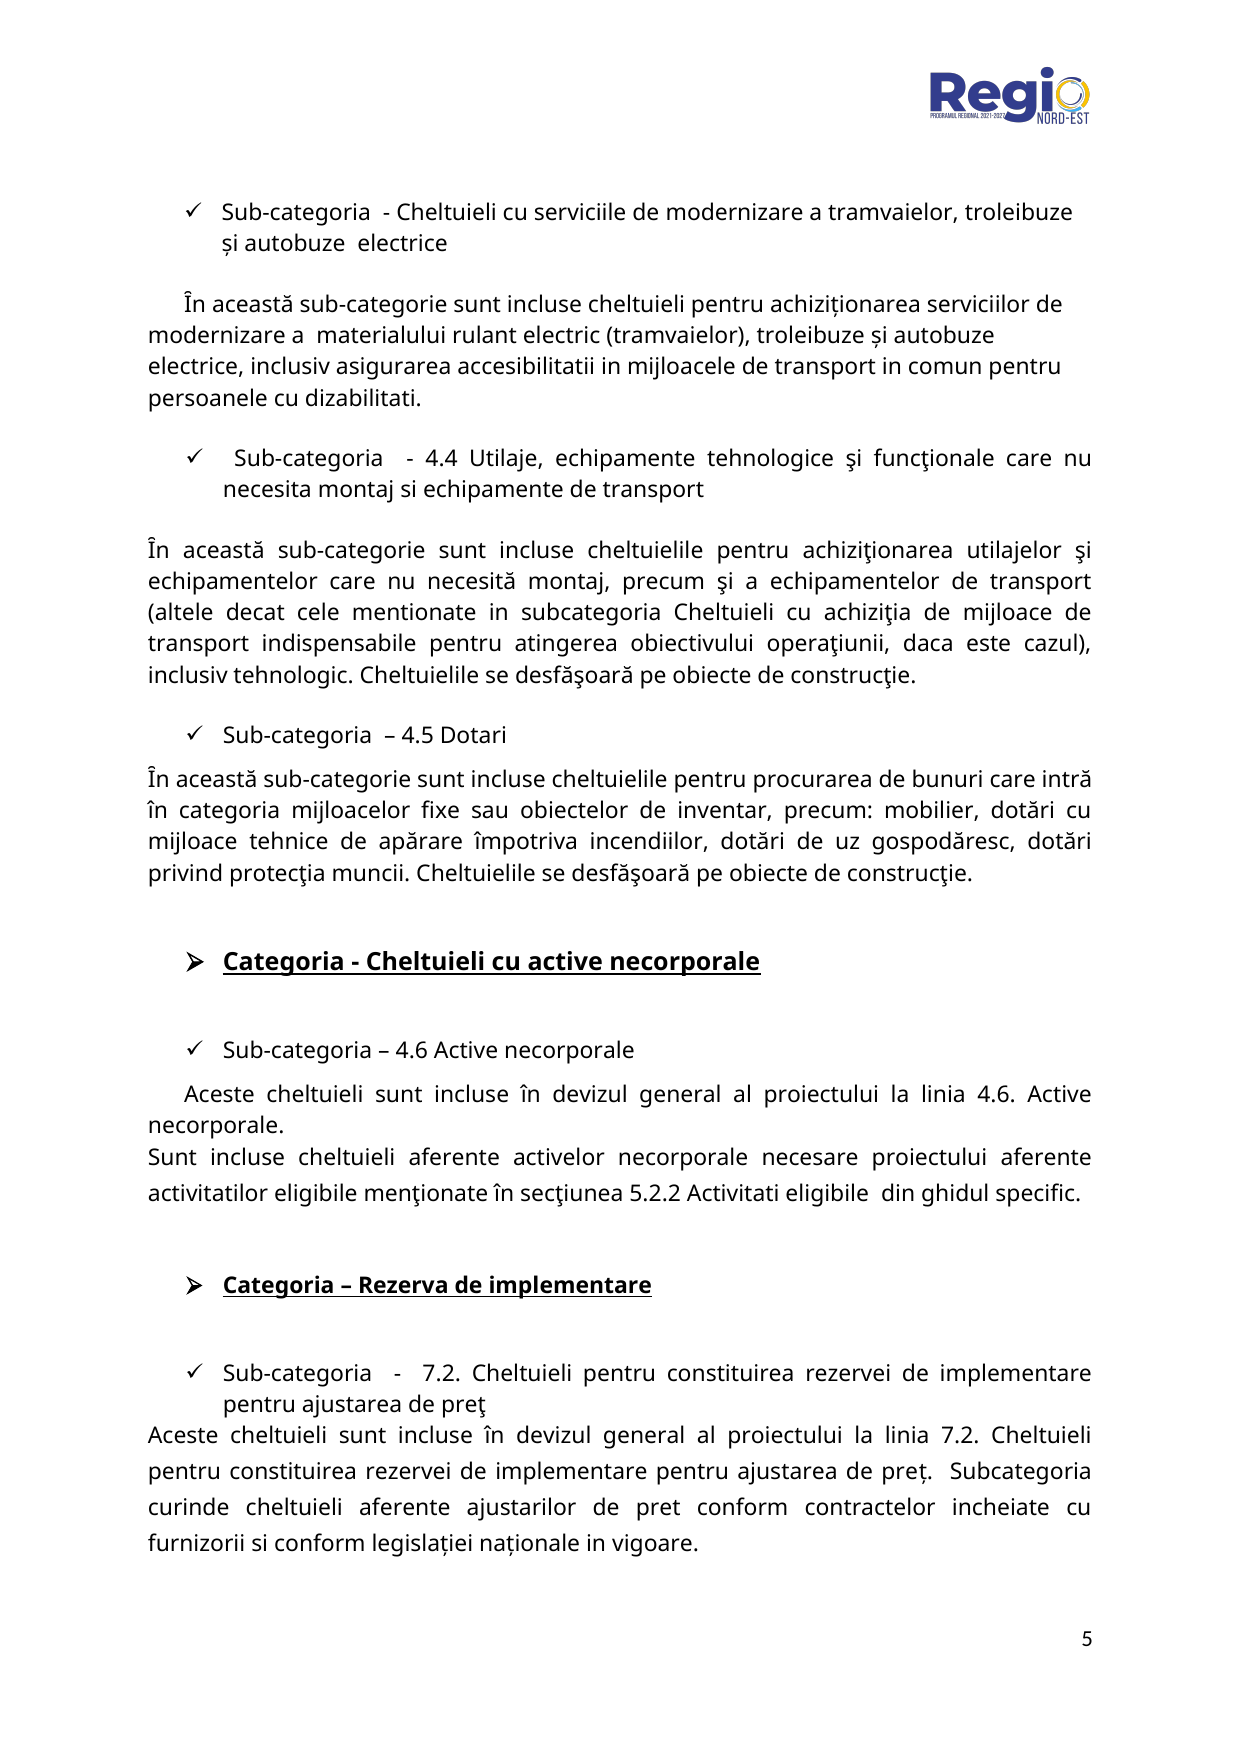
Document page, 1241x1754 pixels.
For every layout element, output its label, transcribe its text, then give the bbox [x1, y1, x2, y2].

list Sub-categoria - 7.2. Cheltuieli pentru constituirea rezervei de implementare pentru ajustarea de preţ [185, 1357, 1093, 1419]
list Categoria – Rezerva de implementare [185, 1269, 1093, 1301]
list Sub-categoria - Cheltuieli cu serviciile de modernizare a tramvaielor, troleibuze și autobuze electrice [184, 196, 1093, 259]
list Categoria - Cheltuieli cu active necorporale [185, 944, 1093, 978]
list Sub-categoria – 4.6 Active necorporale [185, 1034, 1093, 1066]
text Sunt incluse cheltuieli aferente activelor necorporale necesare proiectului aferente activitatilor eligibile menţionate în secţiunea 5.2.2 Activitati eligibile din ghidul specific. [148, 1141, 1093, 1208]
text Aceste cheltuieli sunt incluse în devizul general al proiectului la linia 4.6. Active necorporale. [148, 1078, 1093, 1141]
text Ȋn această sub-categorie sunt incluse cheltuieli pentru achiziționarea serviciilor de modernizare a materialului rulant electric (tramvaielor), troleibuze și autobuze electrice, inclusiv asigurarea accesibilitatii in mijloacele de transport in comun pentru persoanele cu dizabilitati. [148, 288, 1093, 413]
picture [927, 63, 1093, 127]
list Sub-categoria - 4.4 Utilaje, echipamente tehnologice şi funcţionale care nu necesita montaj si echipamente de transport [185, 442, 1093, 504]
list Sub-categoria – 4.5 Dotari [185, 719, 1093, 750]
text Ȋn această sub-categorie sunt incluse cheltuielile pentru procurarea de bunuri care intră în categoria mijloacelor fixe sau obiectelor de inventar, precum: mobilier, dotări cu mijloace tehnice de apărare împotriva incendiilor, dotări de uz gospodăresc, dotări privind protecţia muncii. Cheltuielile se desfăşoară pe obiecte de construcţie. [148, 763, 1093, 888]
text Ȋn această sub-categorie sunt incluse cheltuielile pentru achiziţionarea utilajelor şi echipamentelor care nu necesită montaj, precum şi a echipamentelor de transport (altele decat cele mentionate in subcategoria Cheltuieli cu achiziţia de mijloace de transport indispensabile pentru atingerea obiectivului operaţiunii, daca este cazul), inclusiv tehnologic. Cheltuielile se desfăşoară pe obiecte de construcţie. [148, 534, 1093, 690]
list Aceste cheltuieli sunt incluse în devizul general al proiectului la linia 7.2. Cheltuieli pentru constituirea rezervei de implementare pentru ajustarea de preţ. Subcategoria curinde cheltuieli aferente ajustarilor de pret conform contractelor incheiate cu furnizorii si conform legislației naționale in vigoare. [148, 1419, 1093, 1558]
